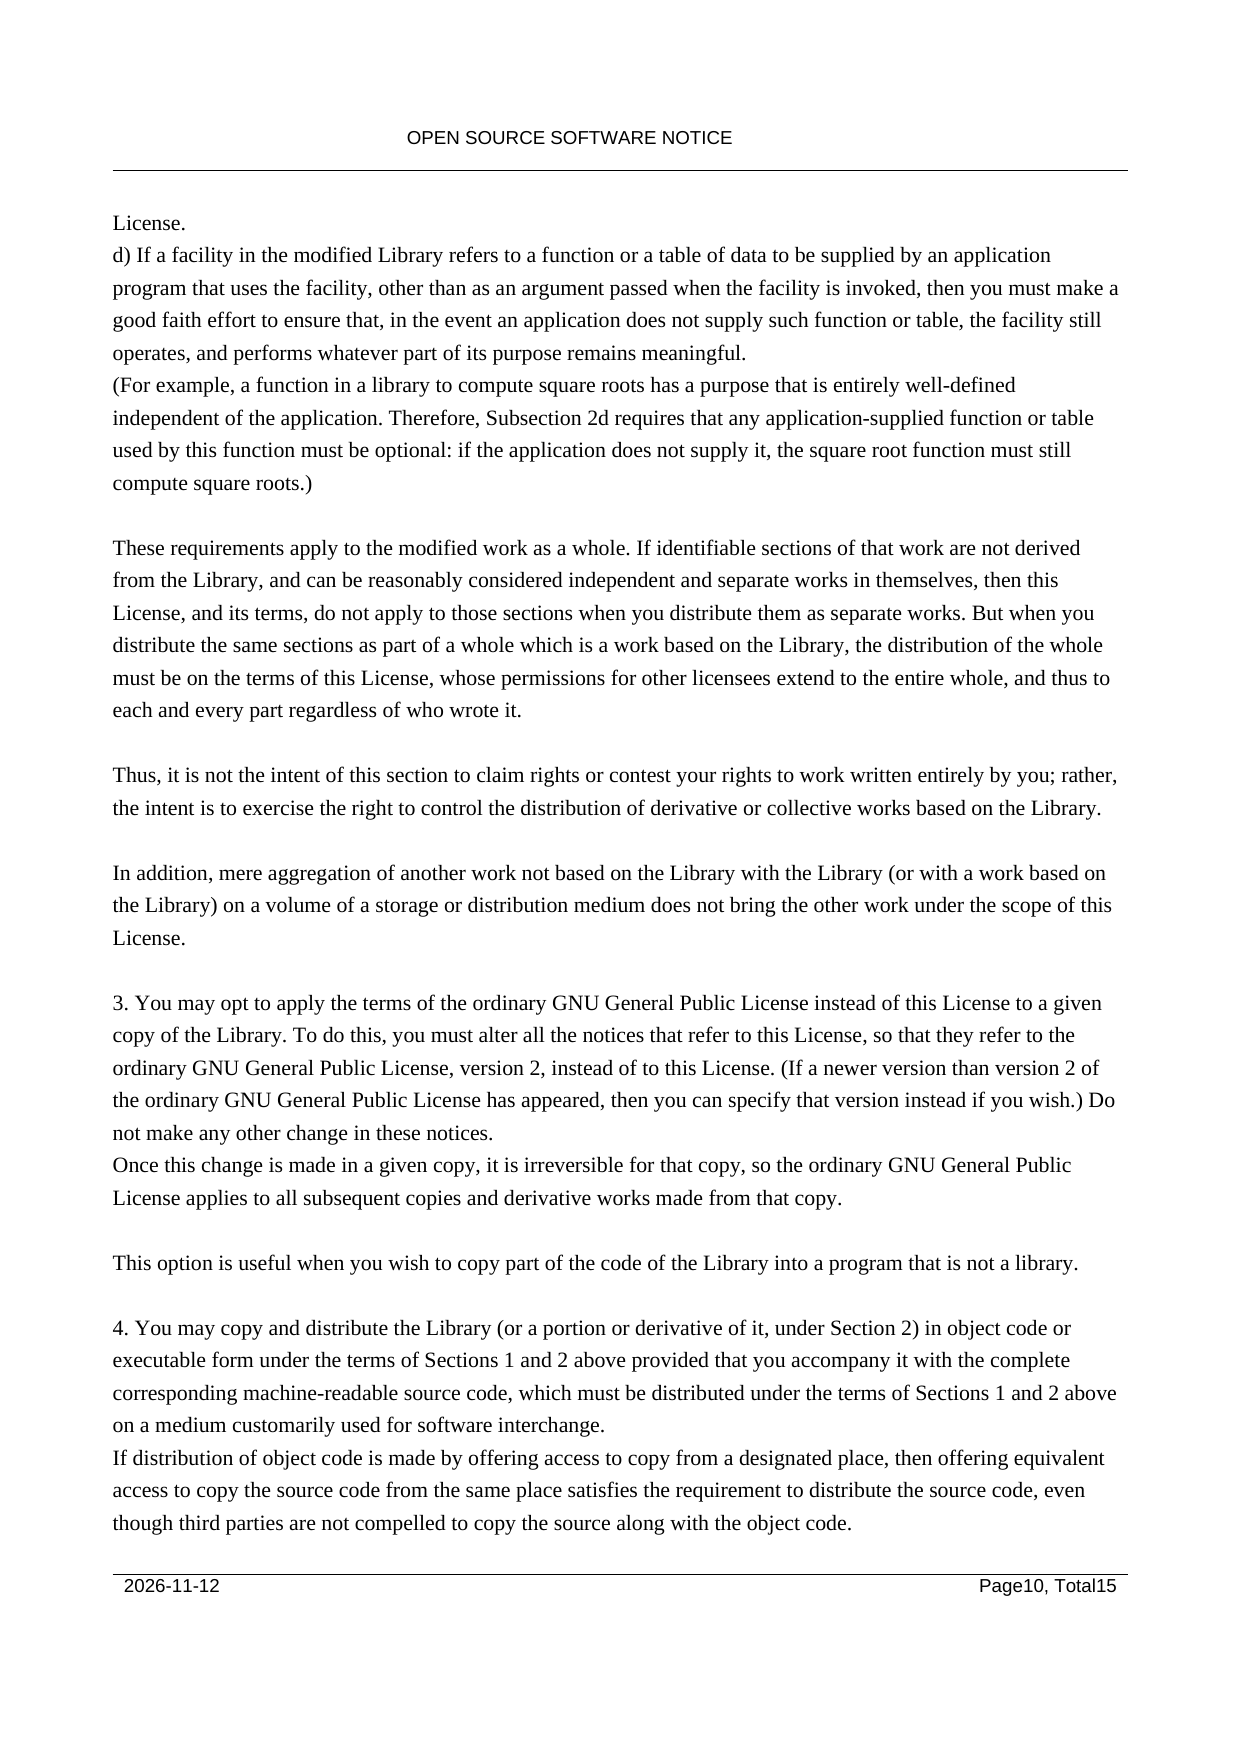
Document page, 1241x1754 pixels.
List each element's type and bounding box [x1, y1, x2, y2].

text [112, 206, 1128, 1539]
